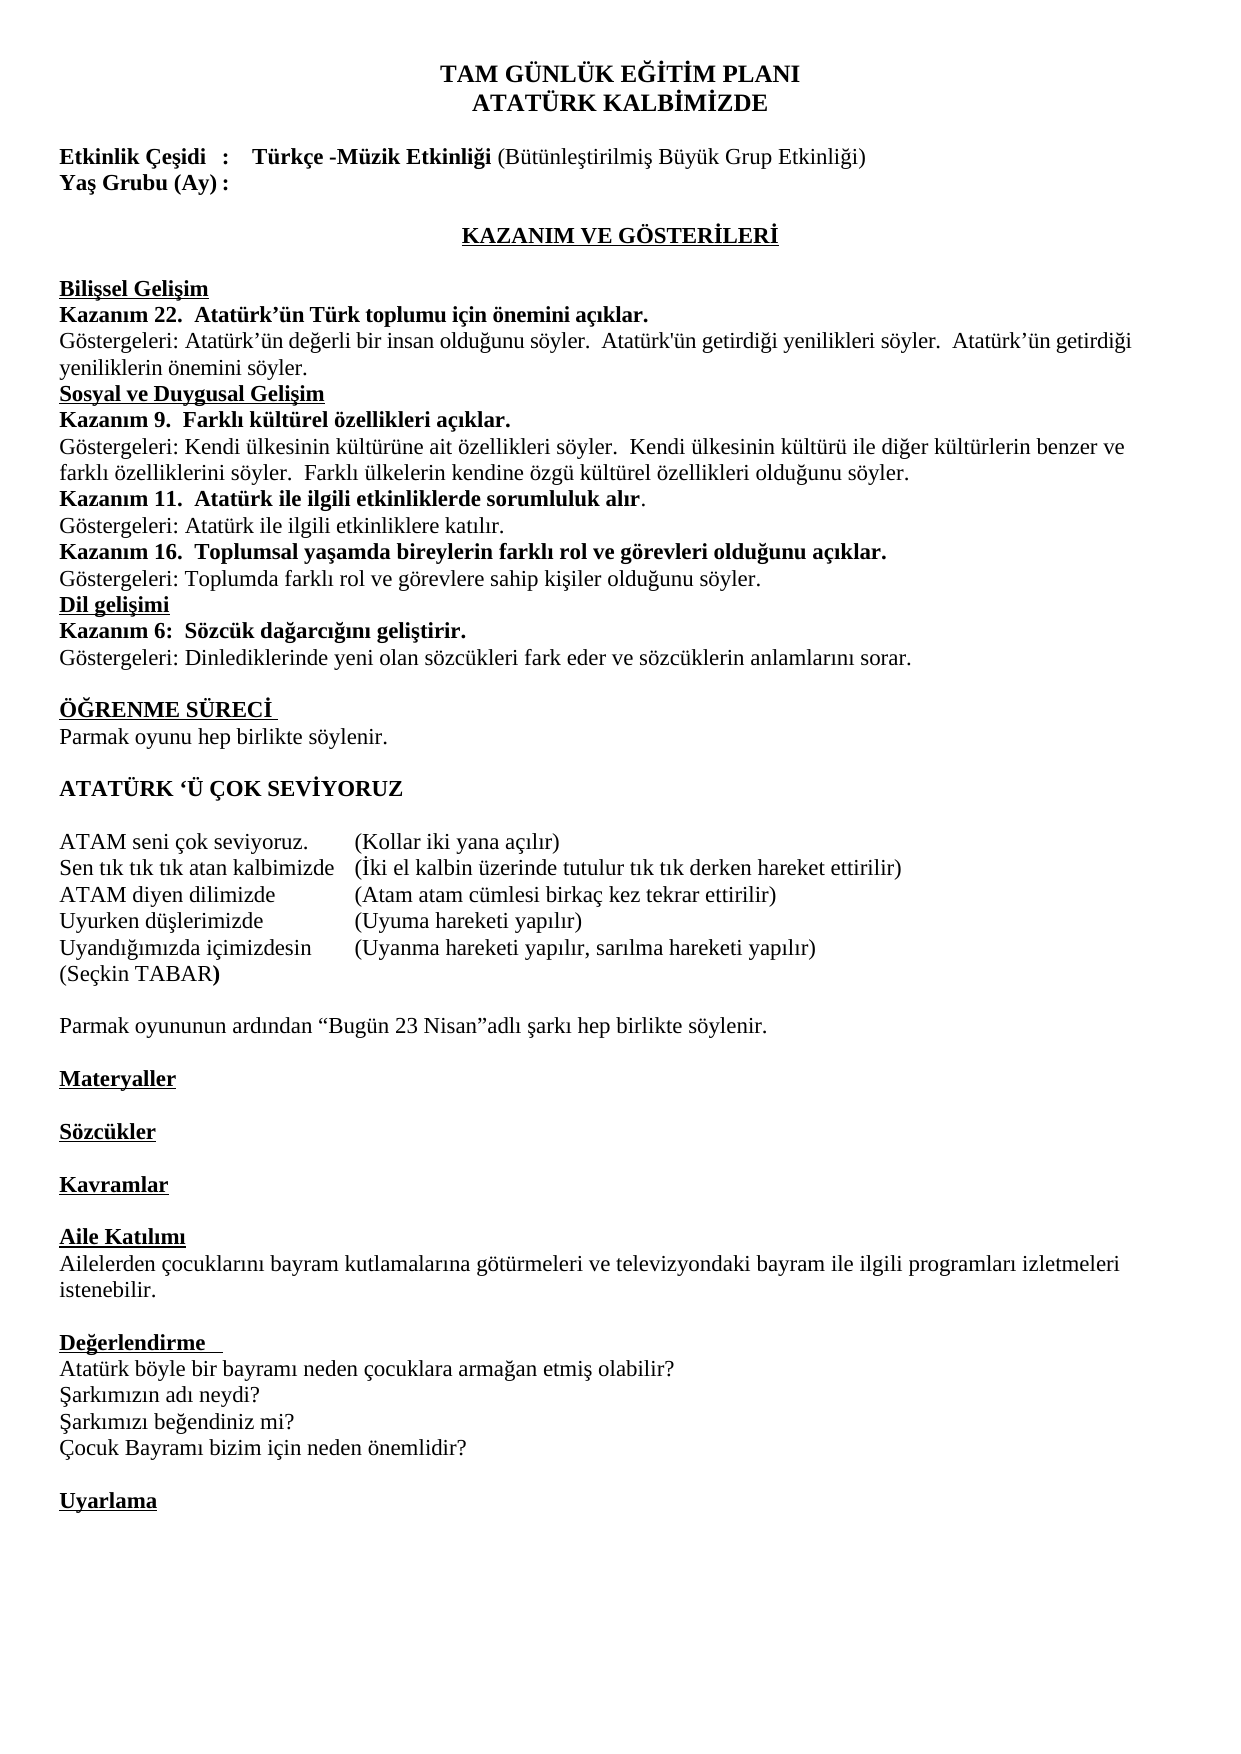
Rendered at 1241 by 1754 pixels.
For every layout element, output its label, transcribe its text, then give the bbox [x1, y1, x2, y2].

text Dil gelişimi [59, 591, 1181, 617]
text Kazanım 11. Atatürk ile ilgili etkinliklerde sorumluluk alır. [59, 486, 1181, 512]
text (Seçkin TABAR) [59, 960, 1181, 986]
text Uyandığımızda içimizdesin (Uyanma hareketi yapılır, sarılma hareketi yapılır) [59, 933, 1181, 960]
text Materyaller [59, 1065, 1181, 1092]
text Atatürk böyle bir bayramı neden çocuklara armağan etmiş olabilir? [59, 1355, 1181, 1382]
text Aile Katılımı [59, 1223, 1181, 1250]
text Göstergeleri: Toplumda farklı rol ve görevlere sahip kişiler olduğunu söyler. [59, 564, 1181, 591]
text Çocuk Bayramı bizim için neden önemlidir? [59, 1434, 1181, 1461]
text Sözcükler [59, 1118, 1181, 1144]
text Şarkımızın adı neydi? [59, 1382, 1181, 1408]
text Bilişsel Gelişim [59, 275, 1181, 301]
text Sosyal ve Duygusal Gelişim [59, 380, 1181, 406]
text KAZANIM VE GÖSTERİLERİ [59, 222, 1181, 248]
text Parmak oyununun ardından “Bugün 23 Nisan”adlı şarkı hep birlikte söylenir. [59, 1013, 1181, 1039]
text Kavramlar [59, 1171, 1181, 1197]
text ÖĞRENME SÜRECİ [59, 696, 1181, 723]
text Kazanım 6: Sözcük dağarcığını geliştirir. [59, 617, 1181, 644]
text Sen tık tık tık atan kalbimizde (İki el kalbin üzerinde tutulur tık tık derken hareket ettirilir) [59, 854, 1181, 881]
text ATAM diyen dilimizde (Atam atam cümlesi birkaç kez tekrar ettirilir) [59, 881, 1181, 907]
text ATATÜRK ‘Ü ÇOK SEVİYORUZ [59, 775, 1181, 802]
text Etkinlik Çeşidi : Türkçe -Müzik Etkinliği (Bütünleştirilmiş Büyük Grup Etkinliği) Yaş Grubu (Ay) : [59, 143, 1181, 196]
text TAM GÜNLÜK EĞİTİM PLANI [59, 59, 1181, 88]
text Kazanım 22. Atatürk’ün Türk toplumu için önemini açıklar. [59, 301, 1181, 327]
text Uyarlama [59, 1487, 1181, 1513]
text Göstergeleri: Atatürk’ün değerli bir insan olduğunu söyler. Atatürk'ün getirdiği yenilikleri söyler. Atatürk’ün getirdiği yeniliklerin önemini söyler. [59, 327, 1181, 380]
text Ailelerden çocuklarını bayram kutlamalarına götürmeleri ve televizyondaki bayram ile ilgili programları izletmeleri istenebilir. [59, 1250, 1181, 1302]
text ATATÜRK KALBİMİZDE [59, 88, 1181, 117]
text Kazanım 16. Toplumsal yaşamda bireylerin farklı rol ve görevleri olduğunu açıklar. [59, 538, 1181, 564]
text Değerlendirme [59, 1329, 1181, 1355]
text Göstergeleri: Kendi ülkesinin kültürüne ait özellikleri söyler. Kendi ülkesinin kültürü ile diğer kültürlerin benzer ve farklı özelliklerini söyler. Farklı ülkelerin kendine özgü kültürel özellikleri olduğunu söyler. [59, 433, 1181, 486]
text Parmak oyunu hep birlikte söylenir. [59, 723, 1181, 749]
text Şarkımızı beğendiniz mi? [59, 1408, 1181, 1434]
text Uyurken düşlerimizde (Uyuma hareketi yapılır) [59, 907, 1181, 933]
text Kazanım 9. Farklı kültürel özellikleri açıklar. [59, 406, 1181, 433]
text Göstergeleri: Atatürk ile ilgili etkinliklere katılır. [59, 512, 1181, 538]
text ATAM seni çok seviyoruz. (Kollar iki yana açılır) [59, 828, 1181, 854]
text Göstergeleri: Dinlediklerinde yeni olan sözcükleri fark eder ve sözcüklerin anlamlarını sorar. [59, 644, 1181, 670]
